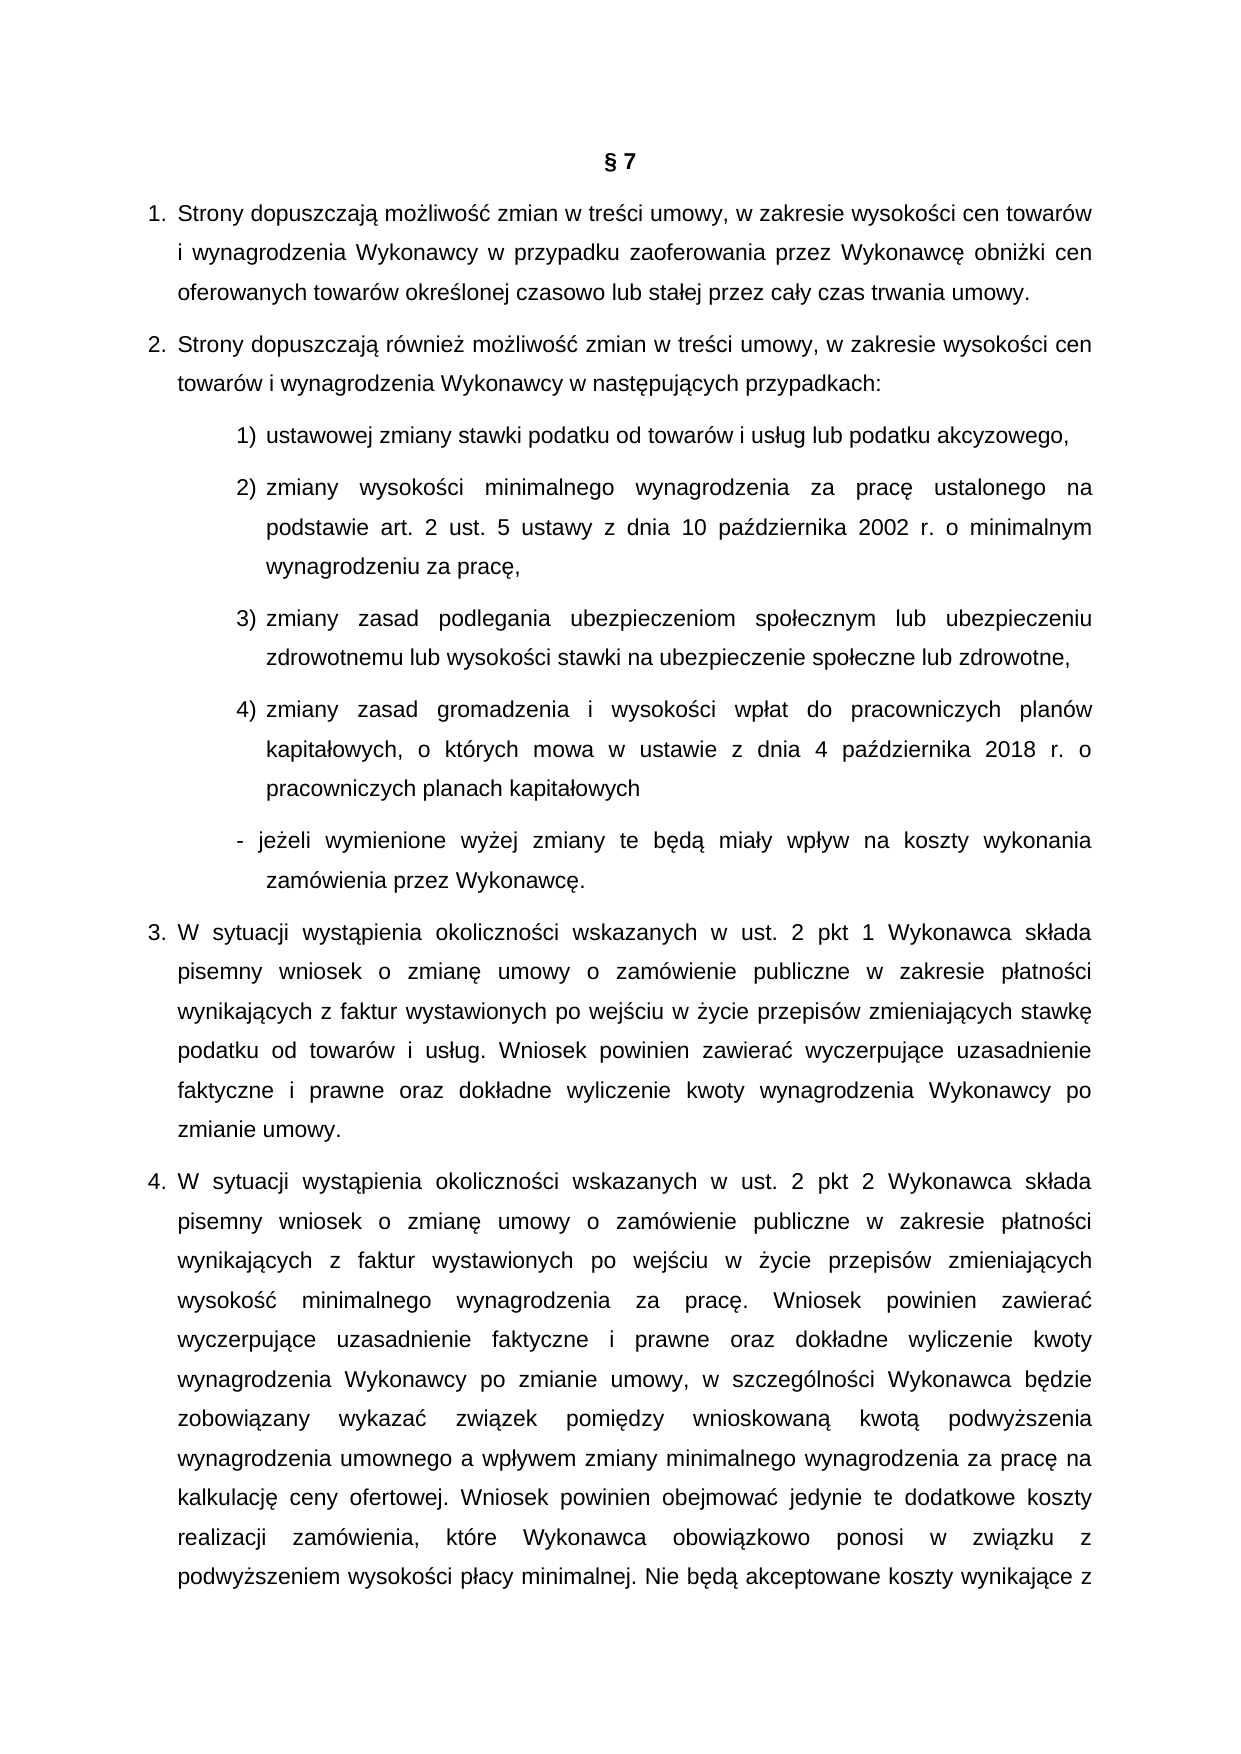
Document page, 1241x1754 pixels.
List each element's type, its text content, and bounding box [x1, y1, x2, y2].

list zmiany zasad podlegania ubezpieczeniom społecznym lub ubezpieczeniu zdrowotnemu lub wysokości stawki na ubezpieczenie społeczne lub zdrowotne, [236, 605, 1093, 671]
text § 7 [148, 148, 1093, 174]
list ustawowej zmiany stawki podatku od towarów i usług lub podatku akcyzowego, [236, 422, 1093, 448]
list Strony dopuszczają również możliwość zmian w treści umowy, w zakresie wysokości cen towarów i wynagrodzenia Wykonawcy w następujących przypadkach: [148, 331, 1093, 396]
list zmiany zasad gromadzenia i wysokości wpłat do pracowniczych planów kapitałowych, o których mowa w ustawie z dnia 4 października 2018 r. o pracowniczych planach kapitałowych [236, 696, 1093, 802]
text - jeżeli wymienione wyżej zmiany te będą miały wpływ na koszty wykonania zamówienia przez Wykonawcę. [236, 827, 1093, 893]
list W sytuacji wystąpienia okoliczności wskazanych w ust. 2 pkt 1 Wykonawca składa pisemny wniosek o zmianę umowy o zamówienie publiczne w zakresie płatności wynikających z faktur wystawionych po wejściu w życie przepisów zmieniających stawkę podatku od towarów i usług. Wniosek powinien zawierać wyczerpujące uzasadnienie faktyczne i prawne oraz dokładne wyliczenie kwoty wynagrodzenia Wykonawcy po zmianie umowy. [148, 919, 1093, 1142]
list zmiany wysokości minimalnego wynagrodzenia za pracę ustalonego na podstawie art. 2 ust. 5 ustawy z dnia 10 października 2002 r. o minimalnym wynagrodzeniu za pracę, [236, 474, 1093, 579]
list Strony dopuszczają możliwość zmian w treści umowy, w zakresie wysokości cen towarów i wynagrodzenia Wykonawcy w przypadku zaoferowania przez Wykonawcę obniżki cen oferowanych towarów określonej czasowo lub stałej przez cały czas trwania umowy. [148, 199, 1093, 305]
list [148, 1168, 1093, 1589]
